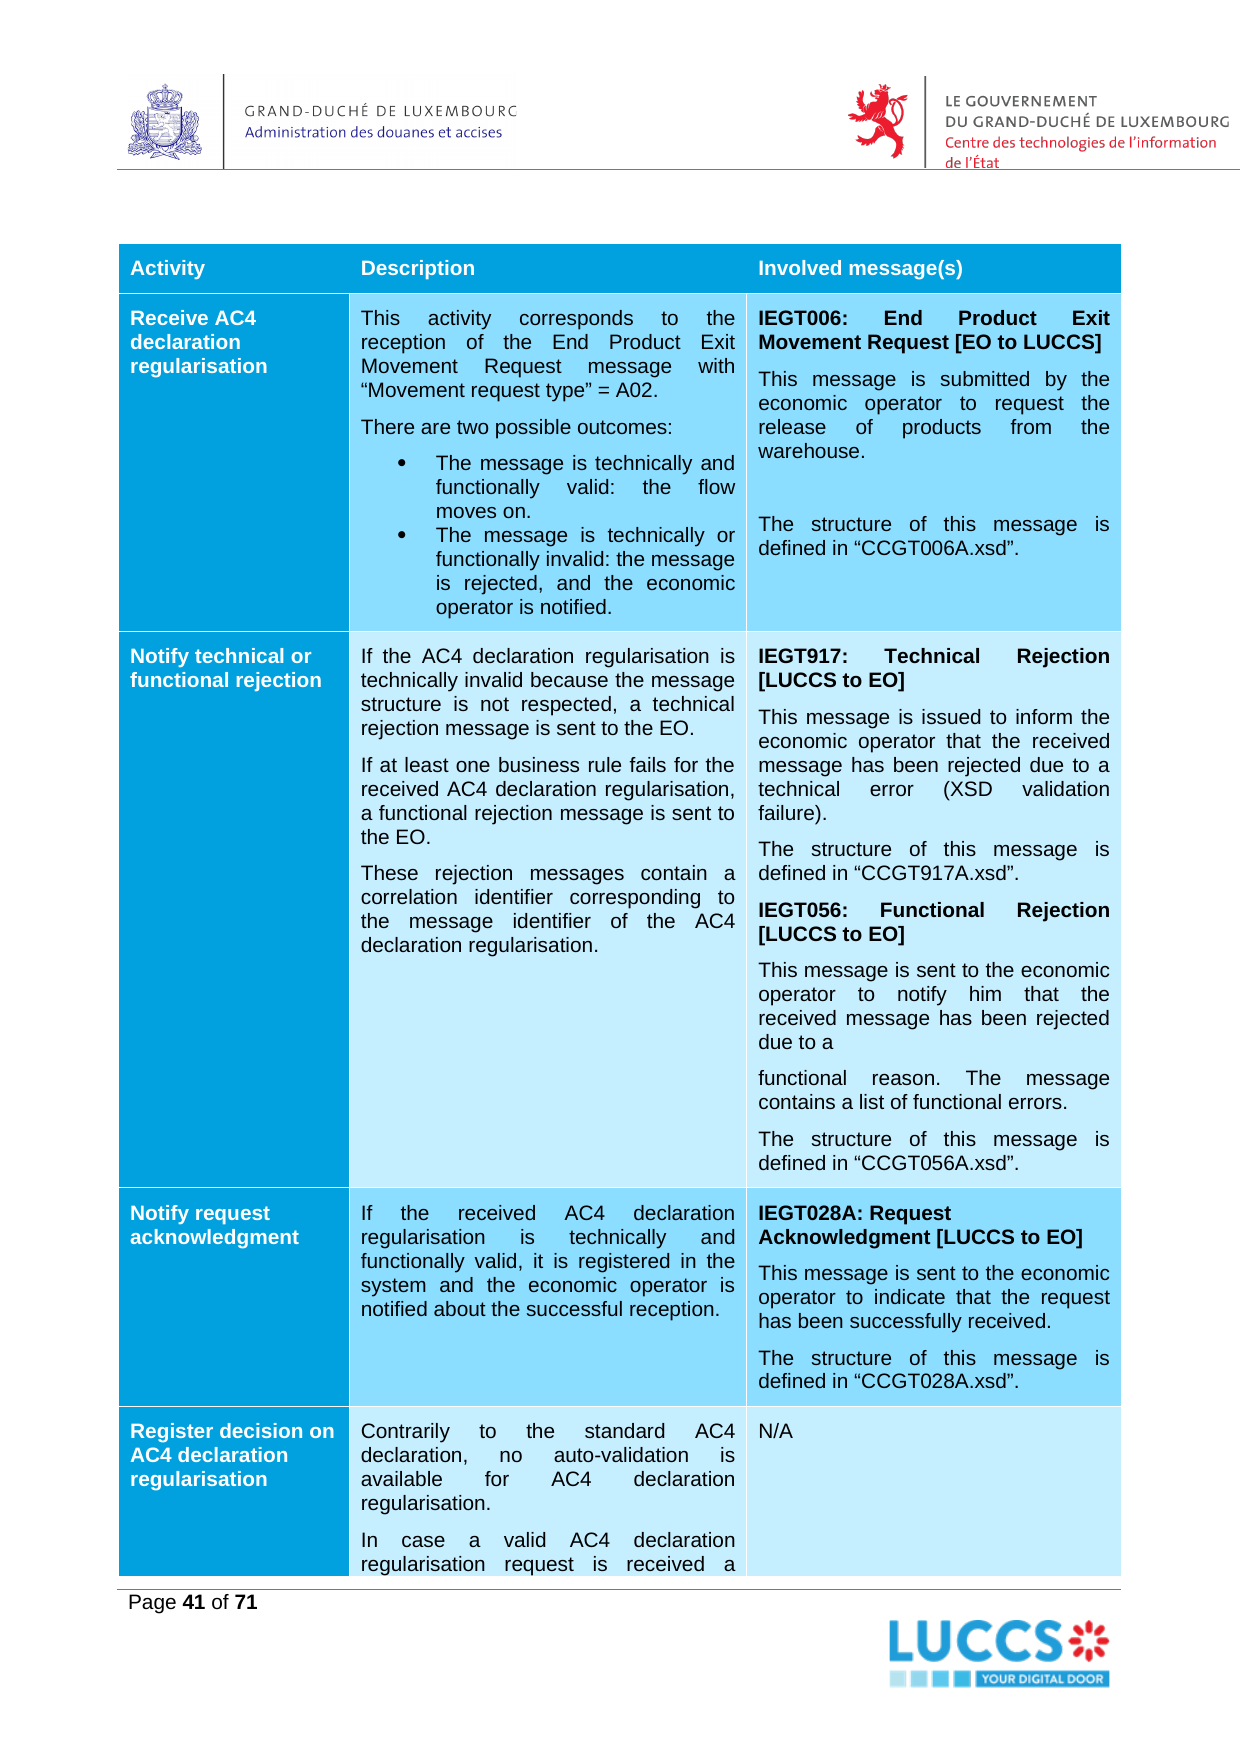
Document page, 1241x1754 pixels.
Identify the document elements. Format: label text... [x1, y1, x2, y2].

table_cell Notify request acknowledgment [119, 1188, 349, 1406]
table_cell If the received AC4 declaration regularisation is technically and functionally valid, it is registered in the system and the economic operator is notified about the successful reception. [350, 1188, 746, 1406]
table_cell IEGT917: Technical Rejection [LUCCS to EO] This message is issued to inform the economic operator that the received message has been rejected due to a technical error (XSD validation failure). The structure of this message is defined in “CCGT917A.xsd”. IEGT056: Functional Rejection [LUCCS to EO] This message is sent to the economic operator to notify him that the received message has been rejected due to a functional reason. The message contains a list of functional errors. The structure of this message is defined in “CCGT056A.xsd”. [747, 632, 1121, 1187]
table_cell IEGT006: End Product Exit Movement Request [EO to LUCCS] This message is submitted by the economic operator to request the release of products from the warehouse. The structure of this message is defined in “CCGT006A.xsd”. [747, 294, 1121, 631]
table_header Activity [119, 244, 349, 293]
picture [848, 76, 1229, 168]
picture [127, 74, 517, 168]
table_cell Register decision on AC4 declaration regularisation [119, 1407, 349, 1576]
table_cell Notify technical or functional rejection [119, 632, 349, 1187]
table_cell Receive AC4 declaration regularisation [119, 294, 349, 631]
table_cell IEGT028A: Request Acknowledgment [LUCCS to EO] This message is sent to the economic operator to indicate that the request has been successfully received. The structure of this message is defined in “CCGT028A.xsd”. [747, 1188, 1121, 1406]
table_cell N/A [747, 1407, 1121, 1576]
table_header Description [349, 244, 747, 293]
table_cell If the AC4 declaration regularisation is technically invalid because the message structure is not respected, a technical rejection message is sent to the EO. If at least one business rule fails for the received AC4 declaration regularisation, a functional rejection message is sent to the EO. These rejection messages contain a correlation identifier corresponding to the message identifier of the AC4 declaration regularisation. [350, 632, 746, 1187]
picture [889, 1620, 1110, 1688]
table_header Involved message(s) [747, 244, 1121, 293]
table_cell This activity corresponds to the reception of the End Product Exit Movement Request message with “Movement request type” = A02. There are two possible outcomes: The message is technically and functionally valid: the flow moves on. The message is technically or functionally invalid: the message is rejected, and the economic operator is notified. [350, 294, 746, 631]
